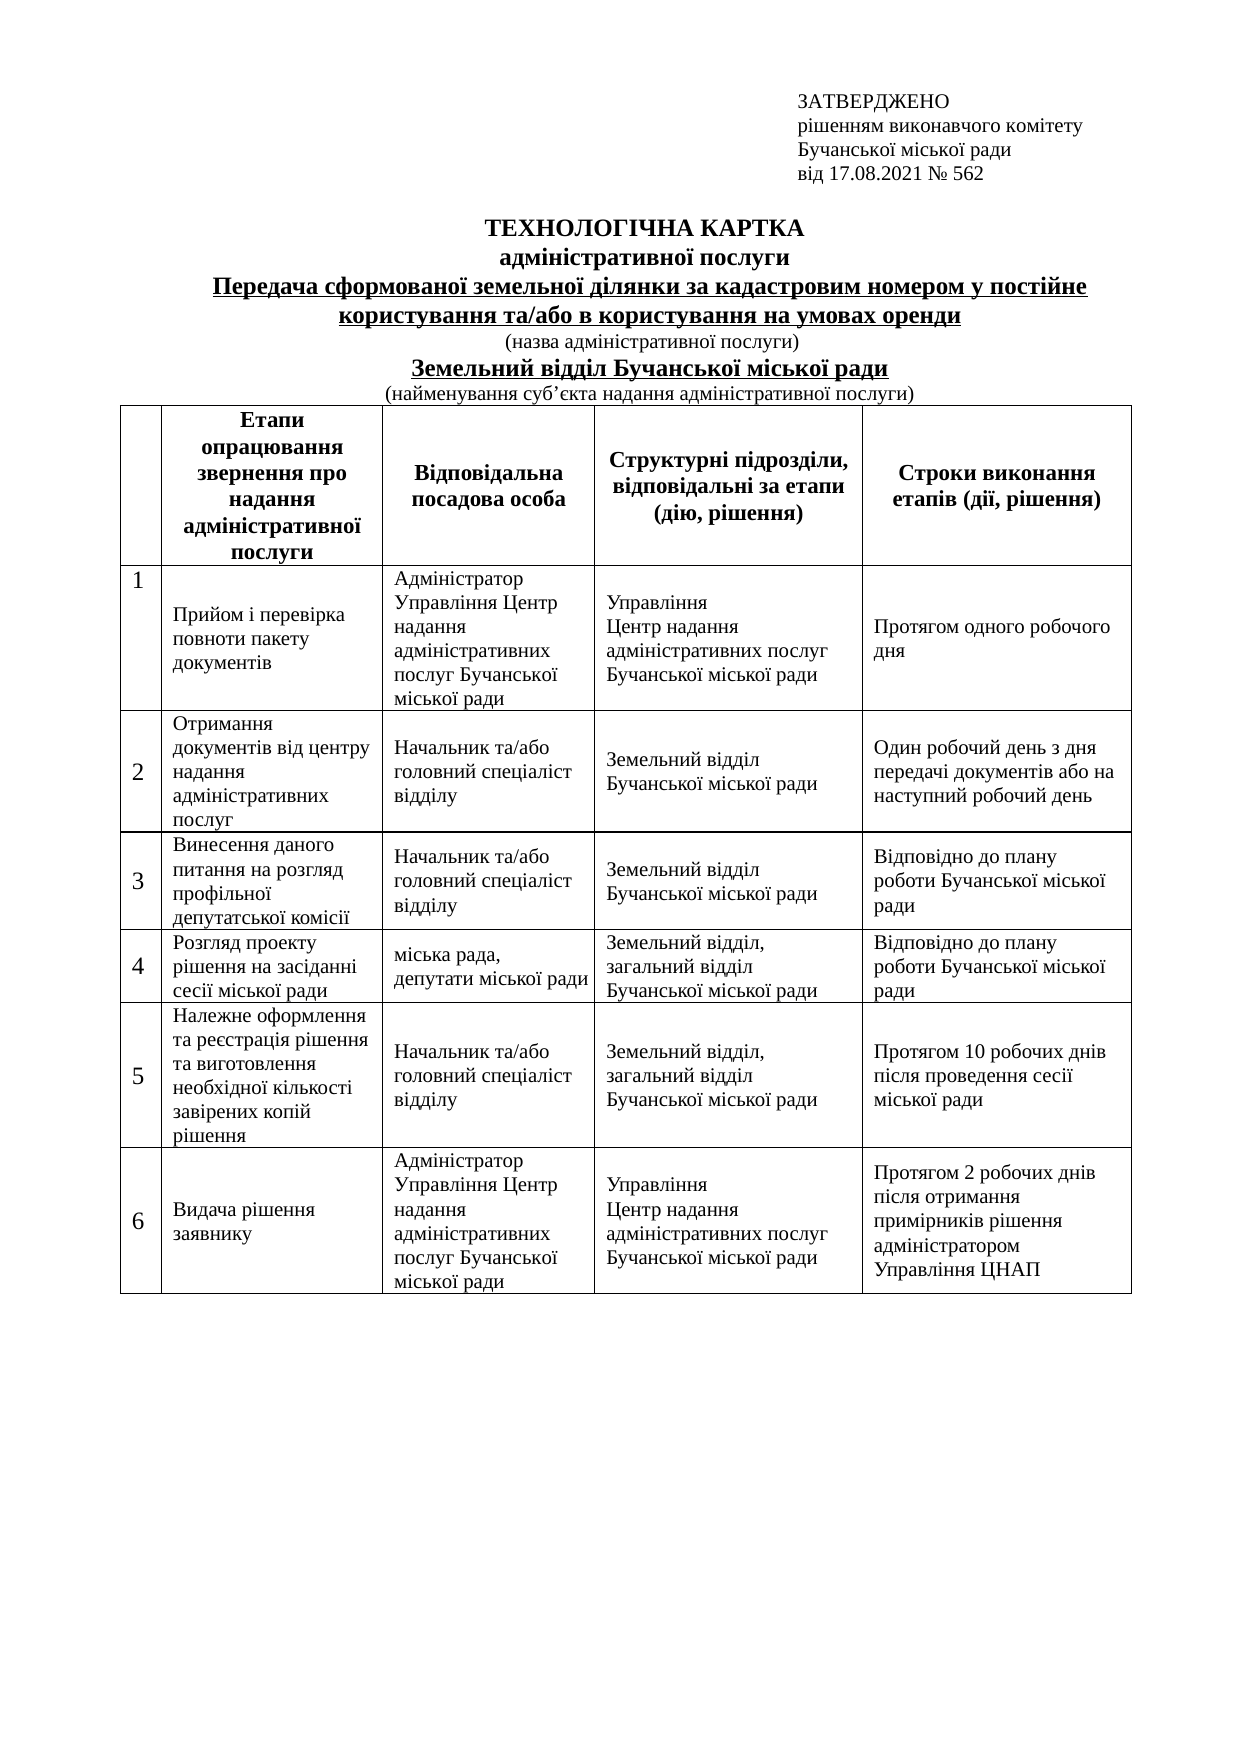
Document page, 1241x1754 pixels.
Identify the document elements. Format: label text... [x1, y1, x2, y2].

text Земельний відділ Бучанської міської ради [148, 353, 1152, 381]
table_cell Протягом 10 робочих днів після проведення сесії міської ради [863, 1003, 1131, 1147]
table_header Структурні підрозділи, відповідальні за етапи (дію, рішення) [595, 406, 862, 564]
table_cell Розгляд проекту рішення на засіданні сесії міської ради [162, 930, 382, 1002]
table_cell Управління Центр надання адміністративних послуг Бучанської міської ради [595, 566, 862, 710]
table_cell Земельний відділ Бучанської міської ради [595, 711, 862, 831]
table_header Відповідальна посадова особа [383, 406, 594, 564]
table_cell Видача рішення заявнику [162, 1148, 382, 1293]
text Передача сформованої земельної ділянки за кадастровим номером у постійне користування та/або в користування на умовах оренди [148, 271, 1152, 328]
table_header Етапи опрацювання звернення про надання адміністративної послуги [162, 406, 382, 564]
table_cell Земельний відділ Бучанської міської ради [595, 833, 862, 929]
table_cell міська рада, депутати міської ради [383, 930, 594, 1002]
table_cell Отримання документів від центру надання адміністративних послуг [162, 711, 382, 831]
table_cell 6 [121, 1148, 161, 1293]
table_cell 2 [121, 711, 161, 831]
table_cell Винесення даного питання на розгляд профільної депутатської комісії [162, 833, 382, 929]
table_cell Відповідно до плану роботи Бучанської міської ради [863, 833, 1131, 929]
table_cell Відповідно до плану роботи Бучанської міської ради [863, 930, 1131, 1002]
table_cell Один робочий день з дня передачі документів або на наступний робочий день [863, 711, 1131, 831]
table_cell Земельний відділ, загальний відділ Бучанської міської ради [595, 1003, 862, 1147]
table_cell Адміністратор Управління Центр надання адміністративних послуг Бучанської міської ради [383, 1148, 594, 1293]
table_cell Начальник та/або головний спеціаліст відділу [383, 833, 594, 929]
table_cell 3 [121, 833, 161, 929]
table_cell Земельний відділ, загальний відділ Бучанської міської ради [595, 930, 862, 1002]
table_cell Управління Центр надання адміністративних послуг Бучанської міської ради [595, 1148, 862, 1293]
text рішенням виконавчого комітету [797, 113, 1181, 137]
table_cell Належне оформлення та реєстрація рішення та виготовлення необхідної кількості завірених копій рішення [162, 1003, 382, 1147]
table_cell Протягом 2 робочих днів після отримання примірників рішення адміністратором Управління ЦНАП [863, 1148, 1131, 1293]
table_cell Прийом і перевірка повноти пакету документів [162, 566, 382, 710]
text ТЕХНОЛОГІЧНА КАРТКА [325, 213, 964, 242]
table_cell 1 [121, 566, 161, 710]
table_header [121, 406, 161, 564]
text (найменування суб’єкта надання адміністративної послуги) [148, 381, 1152, 405]
text ЗАТВЕРДЖЕНО [797, 88, 1181, 113]
table_cell 5 [121, 1003, 161, 1147]
table_cell Начальник та/або головний спеціаліст відділу [383, 711, 594, 831]
text адміністративної послуги [325, 242, 964, 271]
text від 17.08.2021 № 562 [797, 161, 1093, 185]
table_cell Адміністратор Управління Центр надання адміністративних послуг Бучанської міської ради [383, 566, 594, 710]
table_cell 4 [121, 930, 161, 1002]
text Бучанської міської ради [797, 137, 1181, 161]
table_cell Начальник та/або головний спеціаліст відділу [383, 1003, 594, 1147]
table_cell Протягом одного робочого дня [863, 566, 1131, 710]
table_header Строки виконання етапів (дії, рішення) [863, 406, 1131, 564]
text (назва адміністративної послуги) [148, 328, 1152, 353]
